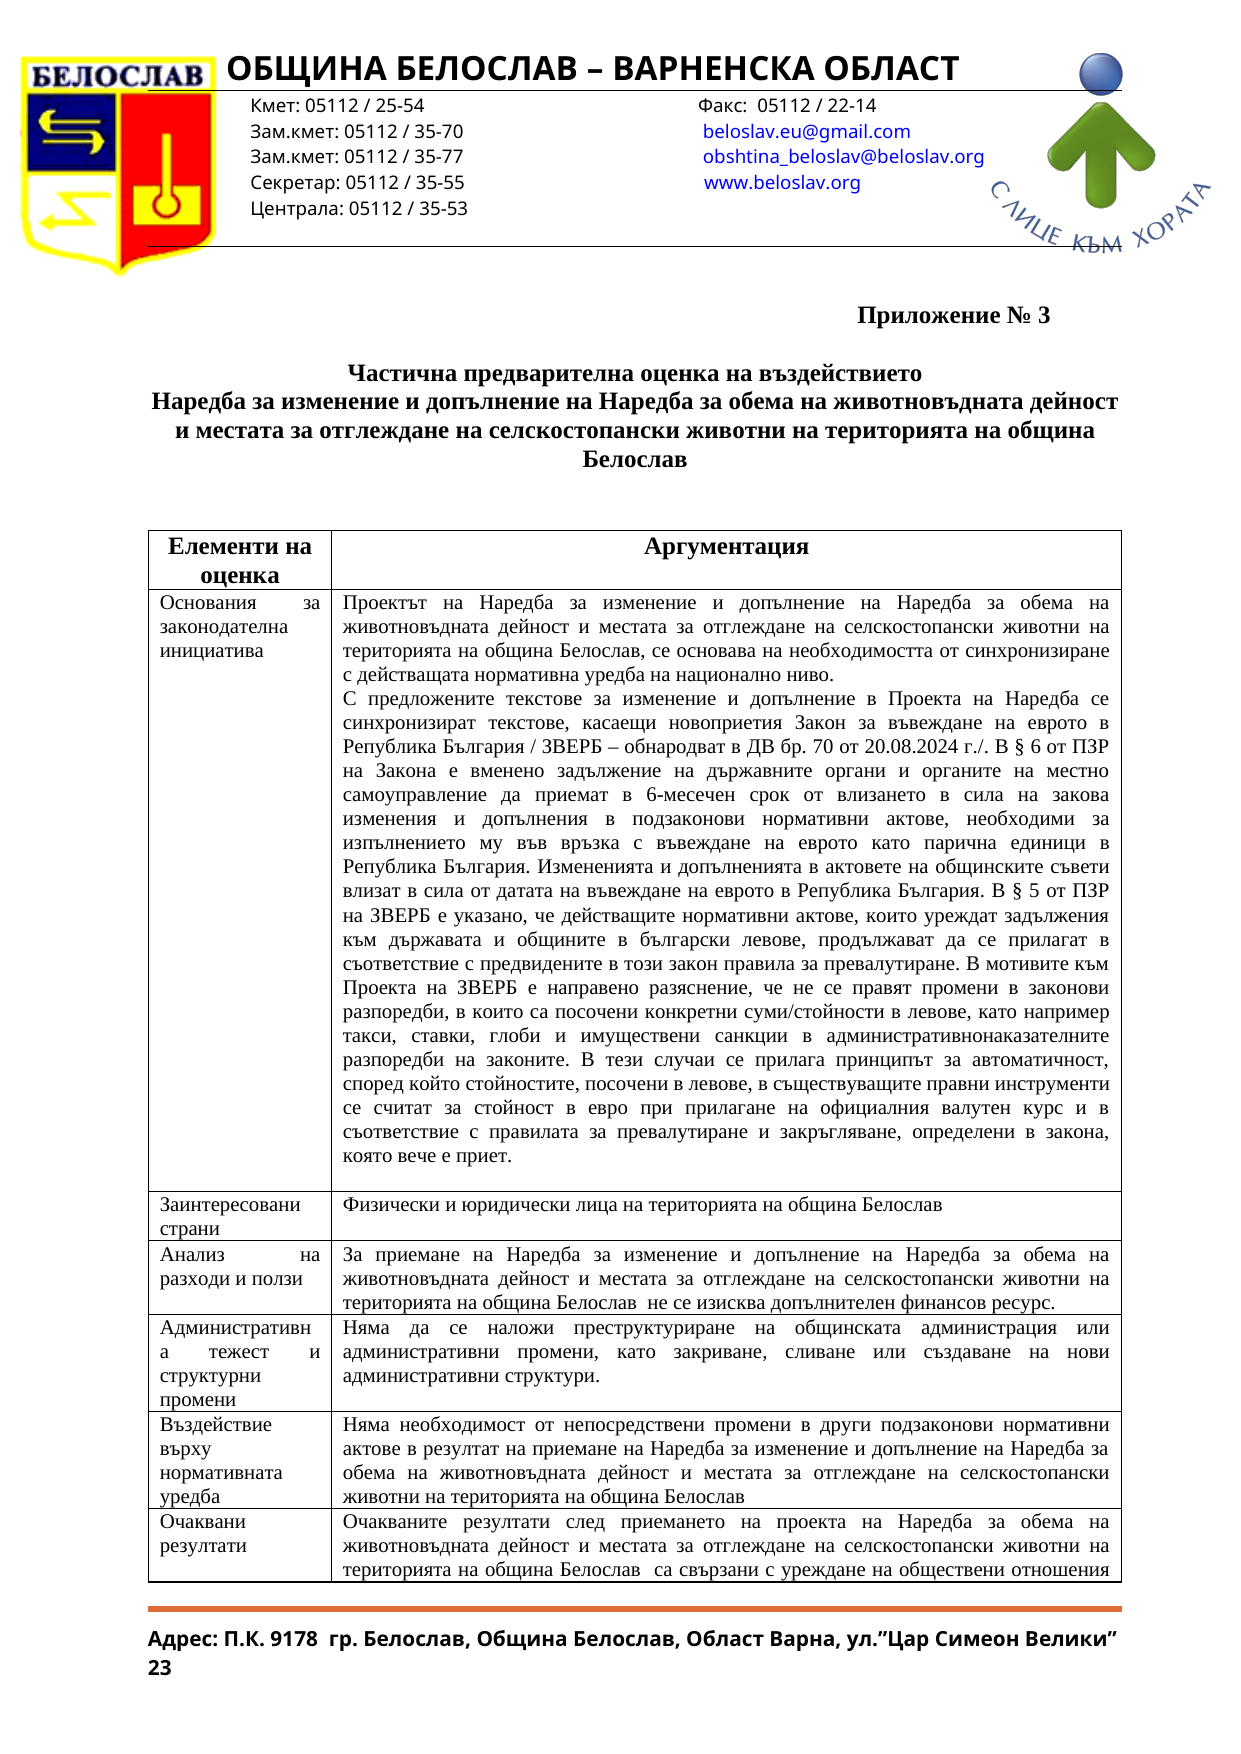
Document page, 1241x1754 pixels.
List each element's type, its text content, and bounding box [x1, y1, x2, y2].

table_cell Заинтересовани страни [149, 1192, 331, 1240]
table_header Елементи на оценка [149, 531, 331, 589]
table_cell Физически и юридически лица на територията на община Белослав [332, 1192, 1121, 1240]
text Частична предварителна оценка на въздействието [148, 358, 1122, 386]
picture [987, 49, 1214, 260]
table_header Аргументация [332, 531, 1121, 589]
table_cell За приемане на Наредба за изменение и допълнение на Наредба за обема на животновъдната дейност и местата за отглеждане на селскостопански животни на територията на община Белослав не се изисква допълнителен финансов ресурс. [332, 1241, 1121, 1314]
table_cell Анализ на разходи и ползи [149, 1241, 331, 1314]
table_cell Очаквани резултати [149, 1509, 331, 1581]
table_cell Въздействие върху нормативната уредба [149, 1412, 331, 1508]
table_cell Проектът на Наредба за изменение и допълнение на Наредба за обема на животновъдната дейност и местата за отглеждане на селскостопански животни на територията на община Белослав, се основава на необходимостта от синхронизиране с действащата нормативна уредба на национално ниво. С предложените текстове за изменение и допълнение в Проекта на Наредба се синхронизират текстове, касаещи новоприетия Закон за въвеждане на еврото в Република България / ЗВЕРБ – обнародват в ДВ бр. 70 от 20.08.2024 г./. В § 6 от ПЗР на Закона е вменено задължение на държавните органи и органите на местно самоуправление да приемат в 6-месечен срок от влизането в сила на закова изменения и допълнения в подзаконови нормативни актове, необходими за изпълнението му във връзка с въвеждане на еврото като парична единици в Република България. Измененията и допълненията в актовете на общинските съвети влизат в сила от датата на въвеждане на еврото в Република България. В § 5 от ПЗР на ЗВЕРБ е указано, че действащите нормативни актове, които уреждат задължения към държавата и общините в български левове, продължават да се прилагат в съответствие с предвидените в този закон правила за превалутиране. В мотивите към Проекта на ЗВЕРБ е направено разяснение, че не се правят промени в законови разпоредби, в които са посочени конкретни суми/стойности в левове, като например такси, ставки, глоби и имуществени санкции в административнонаказателните разпоредби на законите. В тези случаи се прилага принципът за автоматичност, според който стойностите, посочени в левове, в съществуващите правни инструменти се считат за стойност в евро при прилагане на официалния валутен курс и в съответствие с правилата за превалутиране и закръгляване, определени в закона, която вече е приет. [332, 590, 1121, 1191]
picture [19, 56, 218, 279]
table_cell Административна тежест и структурни промени [149, 1315, 331, 1411]
table_cell Няма необходимост от непосредствени промени в други подзаконови нормативни актове в резултат на приемане на Наредба за изменение и допълнение на Наредба за обема на животновъдната дейност и местата за отглеждане на селскостопански животни на територията на община Белослав [332, 1412, 1121, 1508]
text Наредба за изменение и допълнение на Наредба за обема на животновъдната дейност и местата за отглеждане на селскостопански животни на територията на община Белослав [148, 386, 1122, 473]
table_cell Основания за законодателна инициатива [149, 590, 331, 1191]
table_cell Няма да се наложи преструктуриране на общинската администрация или административни промени, като закриване, сливане или създаване на нови административни структури. [332, 1315, 1121, 1411]
text Приложение № 3 [148, 300, 1122, 329]
